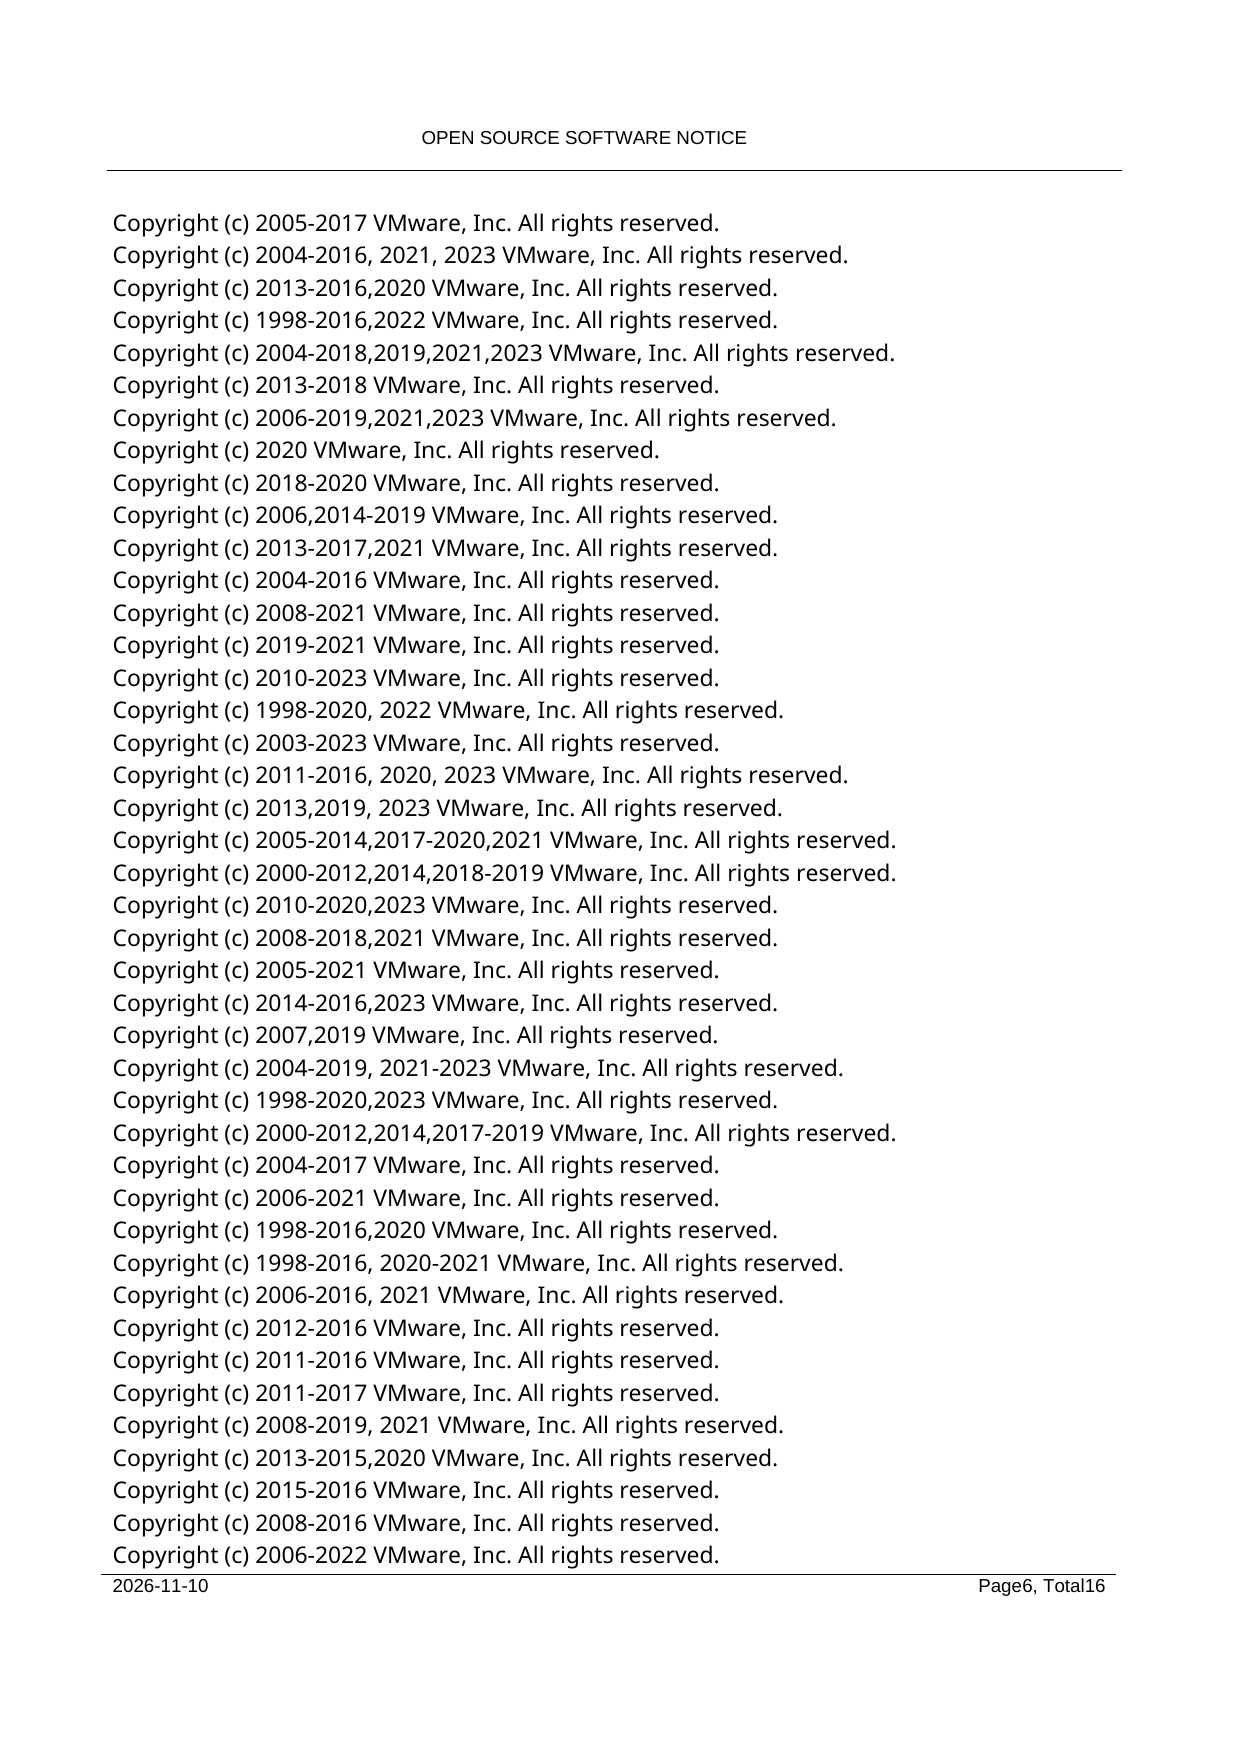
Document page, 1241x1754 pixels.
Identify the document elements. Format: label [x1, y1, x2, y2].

text [112, 206, 1128, 1571]
